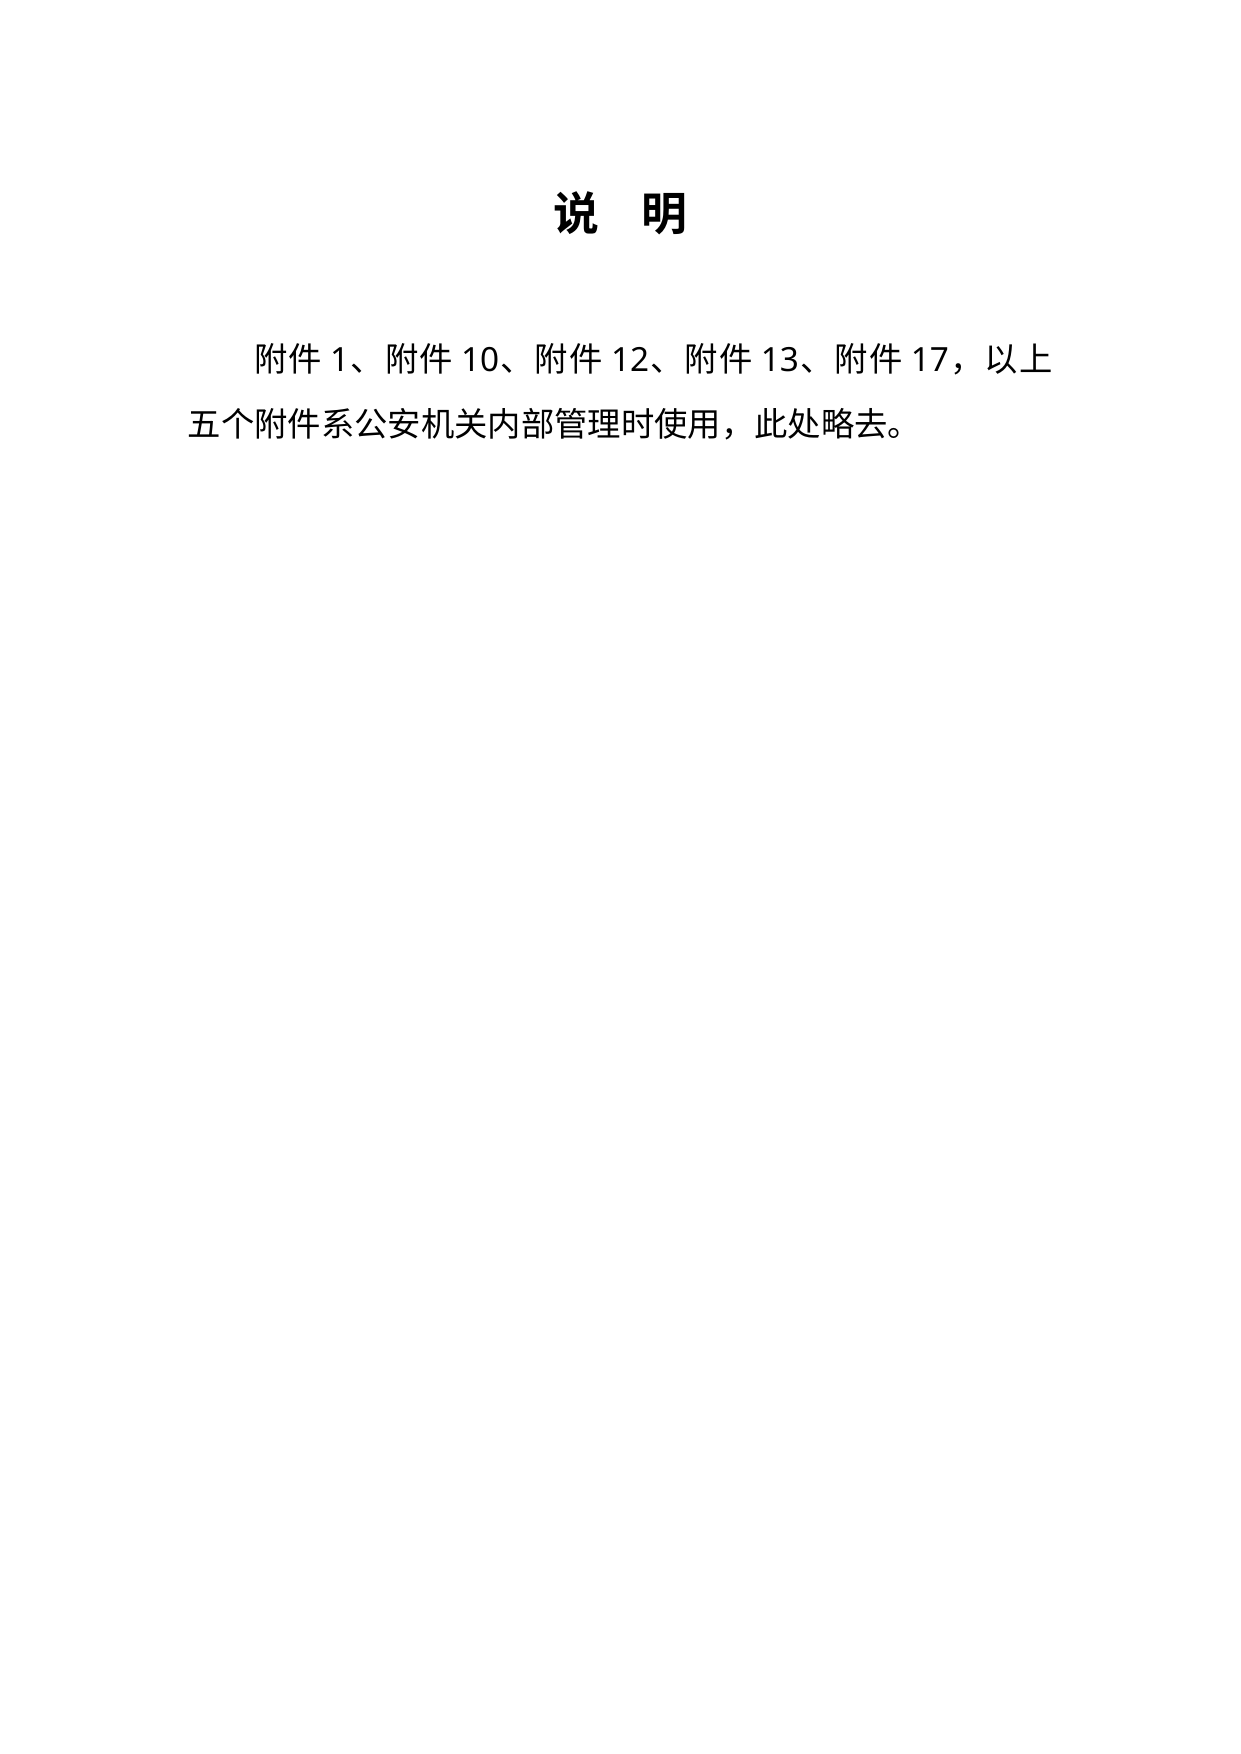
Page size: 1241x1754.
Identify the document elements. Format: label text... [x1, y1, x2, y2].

text 附件1、附件10、附件12、附件13、附件17，以上五个附件系公安机关内部管理时使用，此处略去。 [187, 324, 1053, 454]
text 说 明 [187, 162, 1053, 259]
